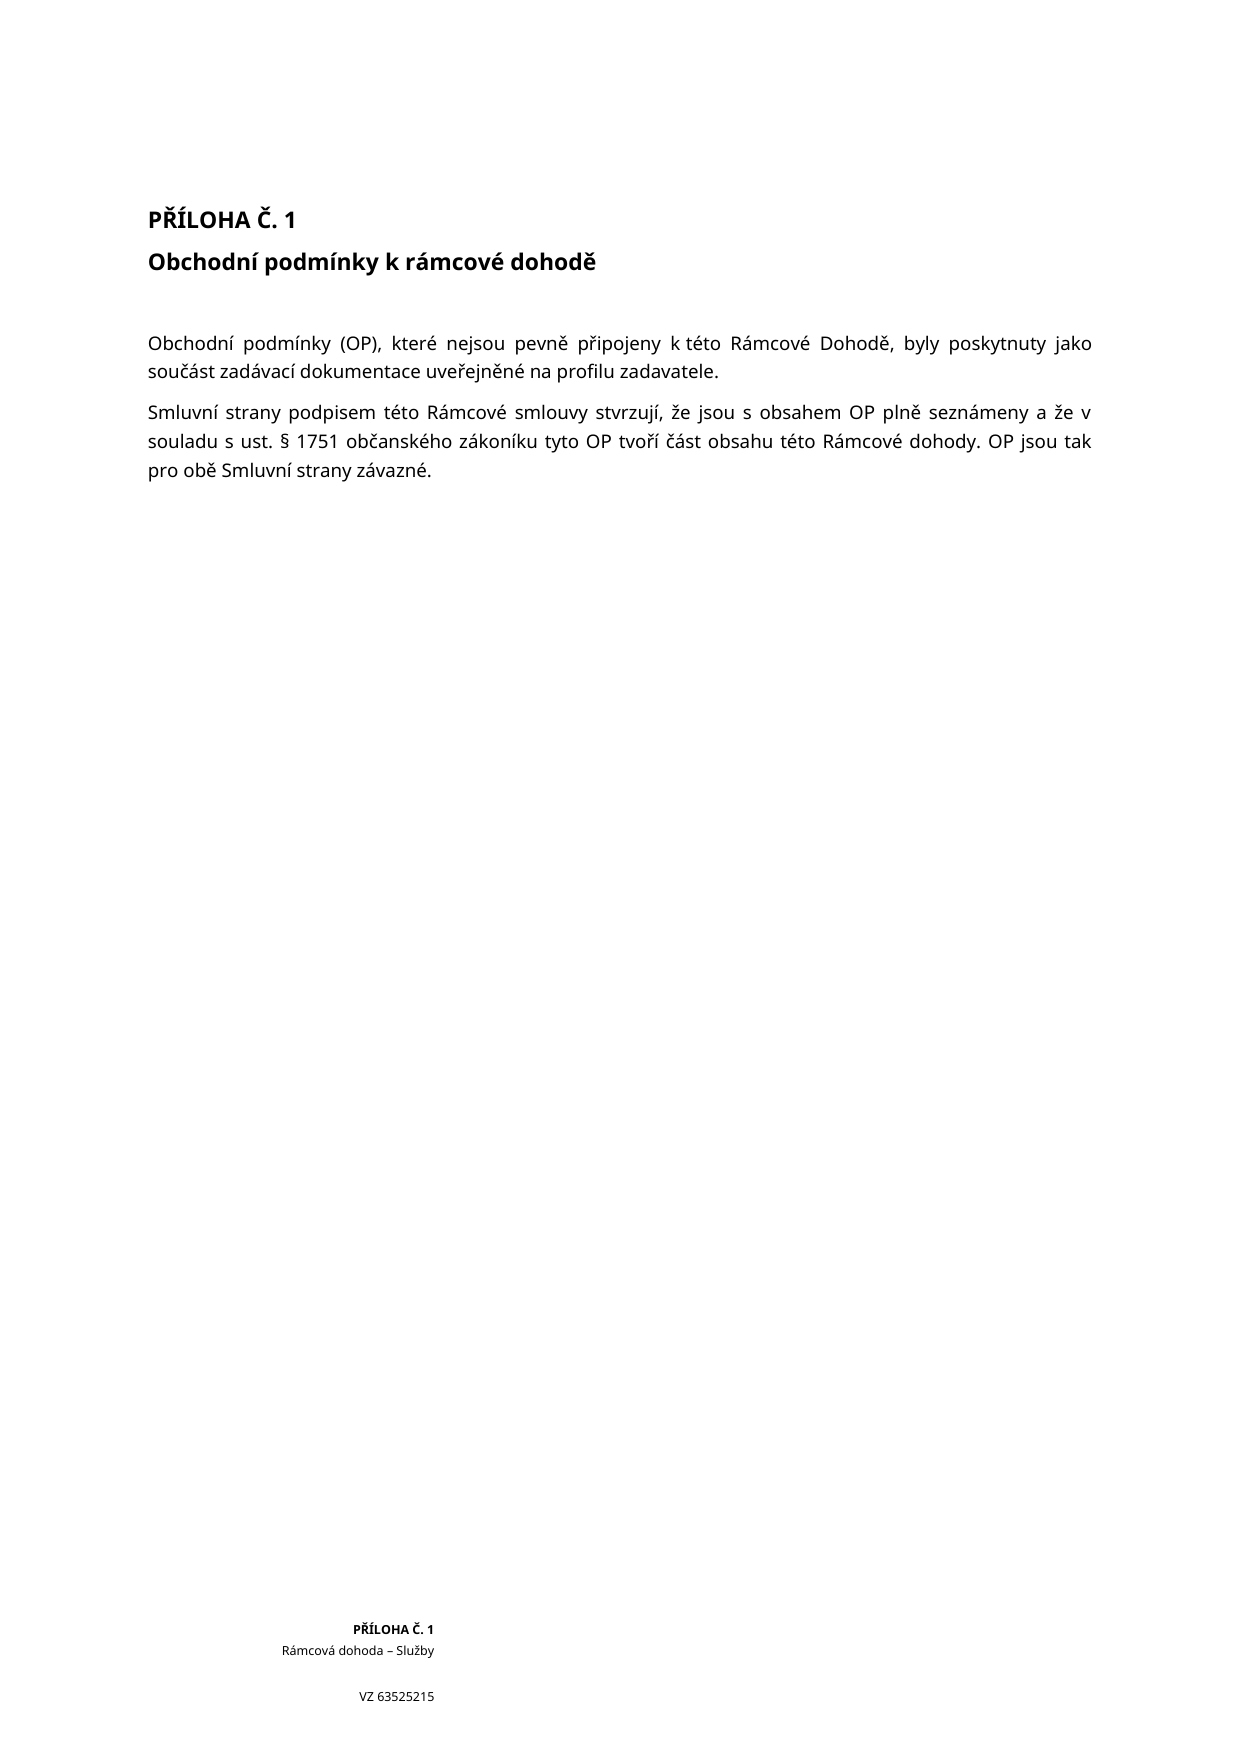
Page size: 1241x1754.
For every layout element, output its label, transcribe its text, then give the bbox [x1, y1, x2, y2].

text Obchodní podmínky k rámcové dohodě [148, 247, 1093, 276]
text Smluvní strany podpisem této Rámcové smlouvy stvrzují, že jsou s obsahem OP plně seznámeny a že v souladu s ust. § 1751 občanského zákoníku tyto OP tvoří část obsahu této Rámcové dohody. OP jsou tak pro obě Smluvní strany závazné. [148, 399, 1093, 483]
text Obchodní podmínky (OP), které nejsou pevně připojeny k této Rámcové Dohodě, byly poskytnuty jako součást zadávací dokumentace uveřejněné na profilu zadavatele. [148, 331, 1093, 384]
text Příloha č. 1 [148, 206, 1093, 235]
